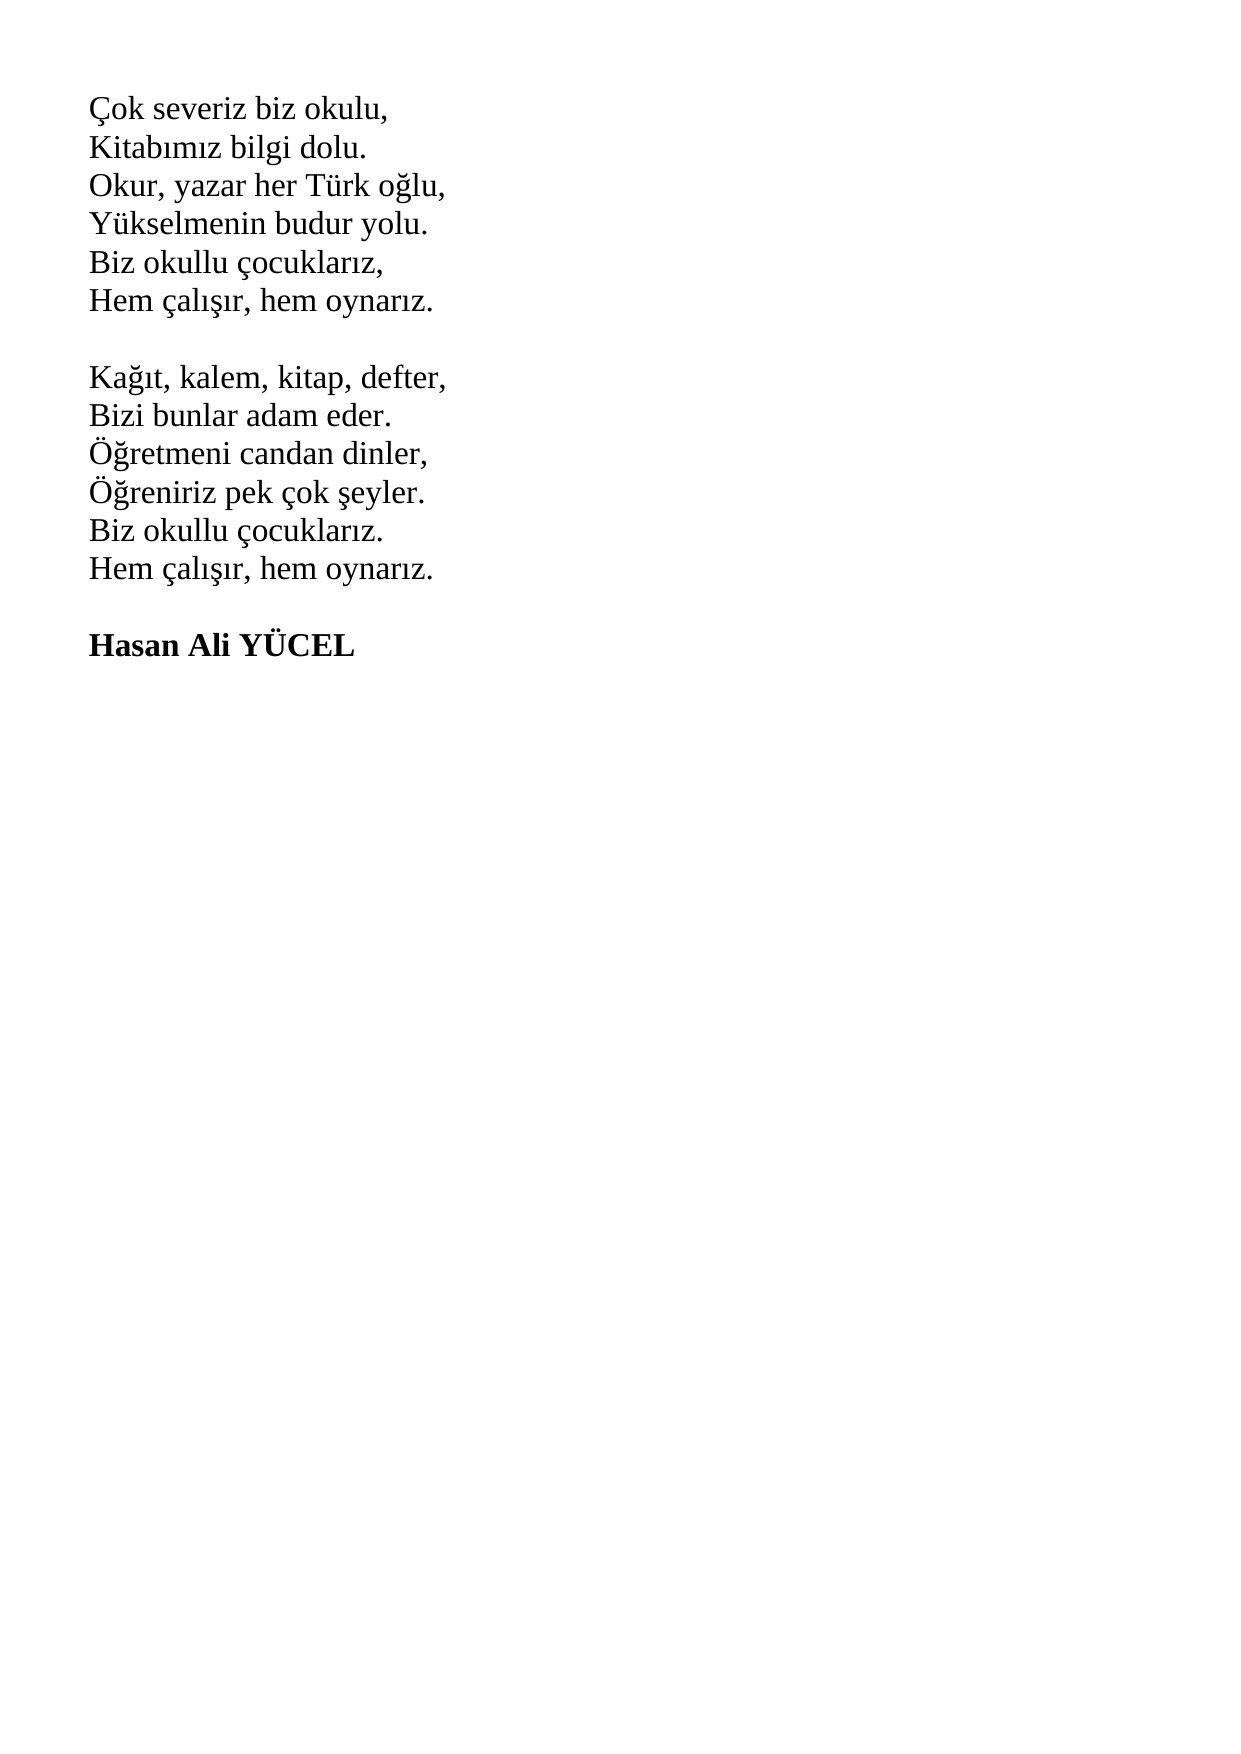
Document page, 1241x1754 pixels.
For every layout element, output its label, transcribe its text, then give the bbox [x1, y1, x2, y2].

text Çok severiz biz okulu, Kitabımız bilgi dolu. Okur, yazar her Türk oğlu, Yükselmenin budur yolu. Biz okullu çocuklarız, Hem çalışır, hem oynarız. Kağıt, kalem, kitap, defter, Bizi bunlar adam eder. Öğretmeni candan dinler, Öğreniriz pek çok şeyler. Biz okullu çocuklarız. Hem çalışır, hem oynarız. [89, 89, 1211, 625]
text Hasan Ali YÜCEL [89, 625, 1211, 664]
